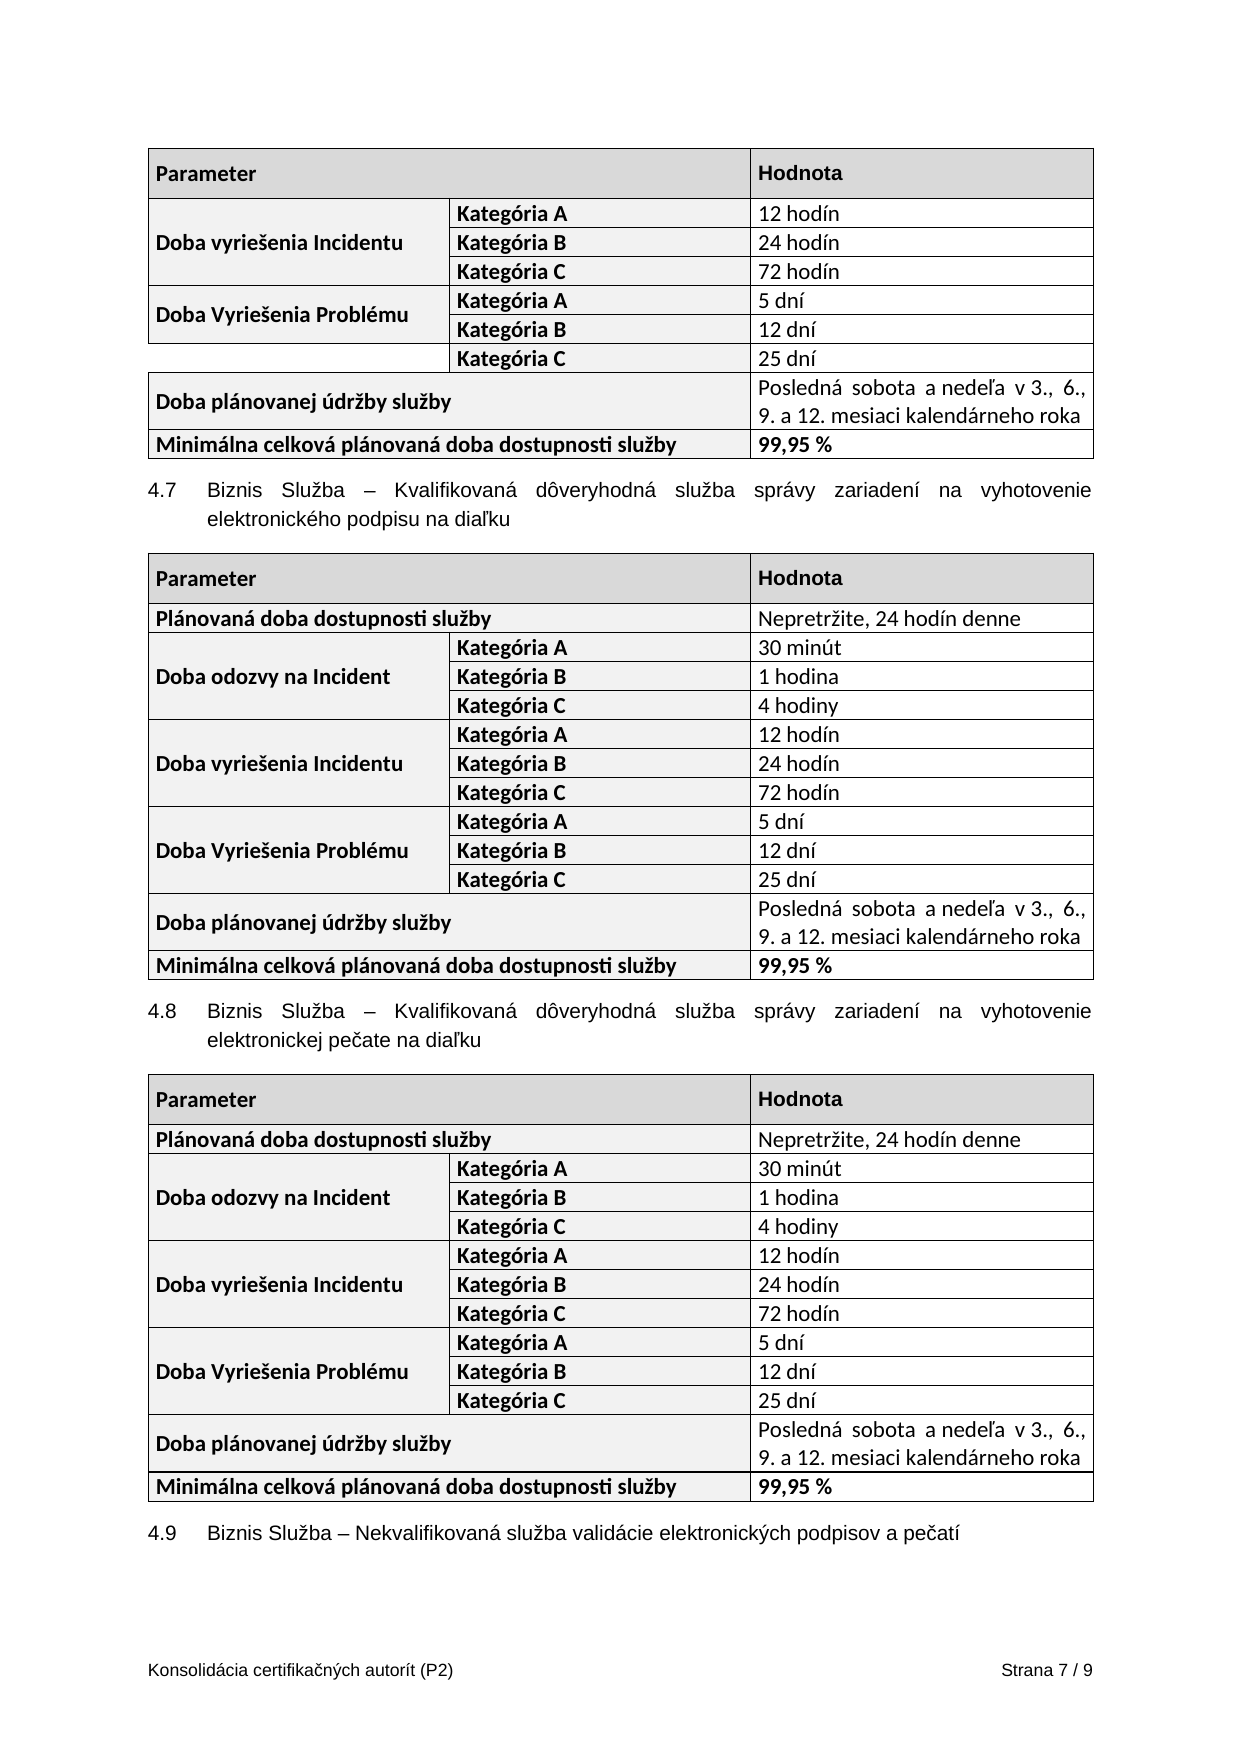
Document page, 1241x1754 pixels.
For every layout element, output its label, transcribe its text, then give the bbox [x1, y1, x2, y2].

table_cell Nepretržite, 24 hodín denne [751, 604, 1093, 632]
table_cell Kategória A [450, 1154, 750, 1182]
table_cell Doba plánovanej údržby služby [149, 373, 750, 429]
table_cell Doba vyriešenia Incidentu [149, 199, 449, 285]
table_cell Kategória A [450, 720, 750, 748]
table_cell Kategória C [450, 691, 750, 719]
table_cell Minimálna celková plánovaná doba dostupnosti služby [149, 1473, 750, 1501]
table_cell Doba Vyriešenia Problému [149, 286, 449, 343]
table_cell 99,95 % [751, 430, 1093, 458]
table_cell Kategória A [450, 807, 750, 835]
table_cell Kategória B [450, 315, 750, 343]
table_cell Doba plánovanej údržby služby [149, 894, 750, 950]
table_header Parameter [149, 1075, 750, 1124]
table_cell 24 hodín [751, 1270, 1093, 1298]
table_cell Kategória B [450, 1357, 750, 1385]
table_cell Kategória B [450, 1270, 750, 1298]
table_cell 12 hodín [751, 199, 1093, 227]
table_cell 99,95 % [751, 1473, 1093, 1501]
table_cell 25 dní [751, 344, 1093, 372]
table_cell 12 hodín [751, 720, 1093, 748]
table_cell Kategória B [450, 662, 750, 690]
table_cell Minimálna celková plánovaná doba dostupnosti služby [149, 430, 750, 458]
table_cell Doba plánovanej údržby služby [149, 1415, 750, 1471]
table_cell Plánovaná doba dostupnosti služby [149, 1125, 750, 1153]
table_header Hodnota [751, 554, 1093, 603]
table_cell Kategória C [450, 1386, 750, 1414]
table_cell 5 dní [751, 1328, 1093, 1356]
text Biznis Služba – Kvalifikovaná dôveryhodná služba správy zariadení na vyhotovenie elektronického podpisu na diaľku [148, 478, 1092, 531]
table_cell 4 hodiny [751, 1212, 1093, 1240]
table_cell Kategória B [450, 228, 750, 256]
table_cell Kategória B [450, 1183, 750, 1211]
table_cell 4 hodiny [751, 691, 1093, 719]
table_cell Kategória A [450, 199, 750, 227]
table_cell Doba vyriešenia Incidentu [149, 1241, 449, 1327]
table_cell Kategória C [450, 257, 750, 285]
table_header Parameter [149, 149, 750, 198]
table_cell 5 dní [751, 286, 1093, 314]
table_cell Kategória C [450, 1299, 750, 1327]
table_cell 24 hodín [751, 749, 1093, 777]
table_cell 25 dní [751, 1386, 1093, 1414]
table_cell Kategória B [450, 749, 750, 777]
table_cell Doba Vyriešenia Problému [149, 807, 449, 893]
table_cell Posledná sobota a nedeľa v 3., 6., 9. a 12. mesiaci kalendárneho roka [751, 1415, 1093, 1471]
table_cell 25 dní [751, 865, 1093, 893]
table_cell 30 minút [751, 1154, 1093, 1182]
table_cell Doba vyriešenia Incidentu [149, 720, 449, 806]
table_cell 12 dní [751, 836, 1093, 864]
table_cell 1 hodina [751, 662, 1093, 690]
table_cell 99,95 % [751, 951, 1093, 979]
table_cell Posledná sobota a nedeľa v 3., 6., 9. a 12. mesiaci kalendárneho roka [751, 894, 1093, 950]
table_cell 72 hodín [751, 778, 1093, 806]
table_cell 24 hodín [751, 228, 1093, 256]
table_cell Doba odozvy na Incident [149, 633, 449, 719]
table_cell 72 hodín [751, 257, 1093, 285]
table_cell Kategória A [450, 1241, 750, 1269]
table_cell Kategória A [450, 1328, 750, 1356]
table_cell Kategória C [450, 778, 750, 806]
table_cell Posledná sobota a nedeľa v 3., 6., 9. a 12. mesiaci kalendárneho roka [751, 373, 1093, 429]
table_cell 1 hodina [751, 1183, 1093, 1211]
table_cell 12 hodín [751, 1241, 1093, 1269]
table_cell Doba odozvy na Incident [149, 1154, 449, 1240]
table_cell 12 dní [751, 1357, 1093, 1385]
table_cell Kategória A [450, 286, 750, 314]
table_cell Kategória C [450, 344, 750, 372]
table_cell 5 dní [751, 807, 1093, 835]
table_cell Doba Vyriešenia Problému [149, 1328, 449, 1414]
table_cell Minimálna celková plánovaná doba dostupnosti služby [149, 951, 750, 979]
table_header Parameter [149, 554, 750, 603]
table_cell Kategória A [450, 633, 750, 661]
table_cell Nepretržite, 24 hodín denne [751, 1125, 1093, 1153]
table_cell Kategória C [450, 865, 750, 893]
table_header Hodnota [751, 149, 1093, 198]
table_header Hodnota [751, 1075, 1093, 1124]
text Biznis Služba – Nekvalifikovaná služba validácie elektronických podpisov a pečatí [148, 1520, 1092, 1544]
table_cell 72 hodín [751, 1299, 1093, 1327]
table_cell Kategória B [450, 836, 750, 864]
table_cell Plánovaná doba dostupnosti služby [149, 604, 750, 632]
table_cell 12 dní [751, 315, 1093, 343]
text Biznis Služba – Kvalifikovaná dôveryhodná služba správy zariadení na vyhotovenie elektronickej pečate na diaľku [148, 999, 1092, 1052]
table_cell 30 minút [751, 633, 1093, 661]
table_cell Kategória C [450, 1212, 750, 1240]
